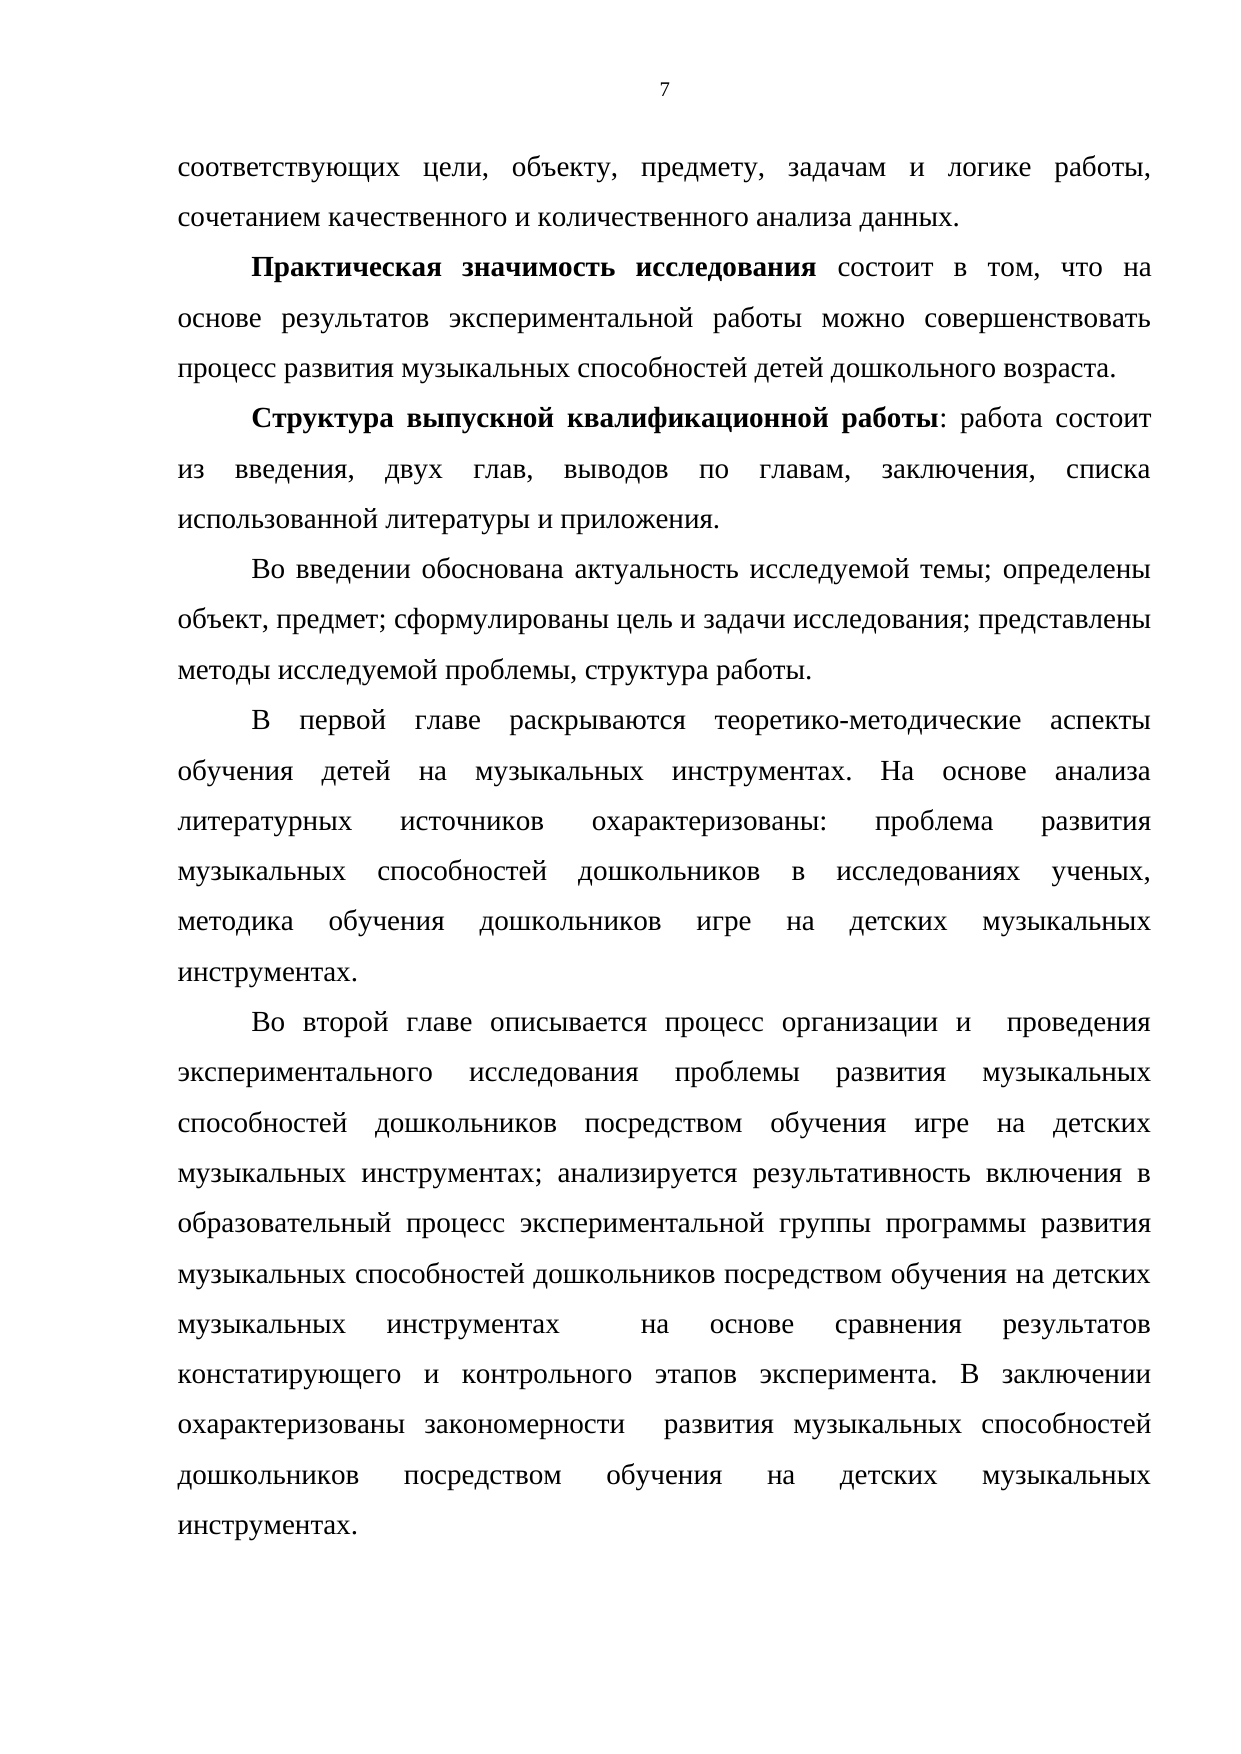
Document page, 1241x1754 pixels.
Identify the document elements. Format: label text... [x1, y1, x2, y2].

text Структура выпускной квалификационной работы: работа состоит из введения, двух глав, выводов по главам, заключения, списка использованной литературы и приложения. [177, 400, 1152, 534]
text Практическая значимость исследования состоит в том, что на основе результатов экспериментальной работы можно совершенствовать процесс развития музыкальных способностей детей дошкольного возраста. [177, 249, 1152, 384]
text Во второй главе описывается процесс организации и проведения экспериментального исследования проблемы развития музыкальных способностей дошкольников посредством обучения игре на детских музыкальных инструментах; анализируется результативность включения в образовательный процесс экспериментальной группы программы развития музыкальных способностей дошкольников посредством обучения на детских музыкальных инструментах на основе сравнения результатов констатирующего и контрольного этапов эксперимента. В заключении охарактеризованы закономерности развития музыкальных способностей дошкольников посредством обучения на детских музыкальных инструментах. [177, 1004, 1152, 1541]
text В первой главе раскрываются теоретико-методические аспекты обучения детей на музыкальных инструментах. На основе анализа литературных источников охарактеризованы: проблема развития музыкальных способностей дошкольников в исследованиях ученых, методика обучения дошкольников игре на детских музыкальных инструментах. [177, 702, 1152, 987]
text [177, 149, 1152, 233]
text Во введении обоснована актуальность исследуемой темы; определены объект, предмет; сформулированы цель и задачи исследования; представлены методы исследуемой проблемы, структура работы. [177, 551, 1152, 686]
